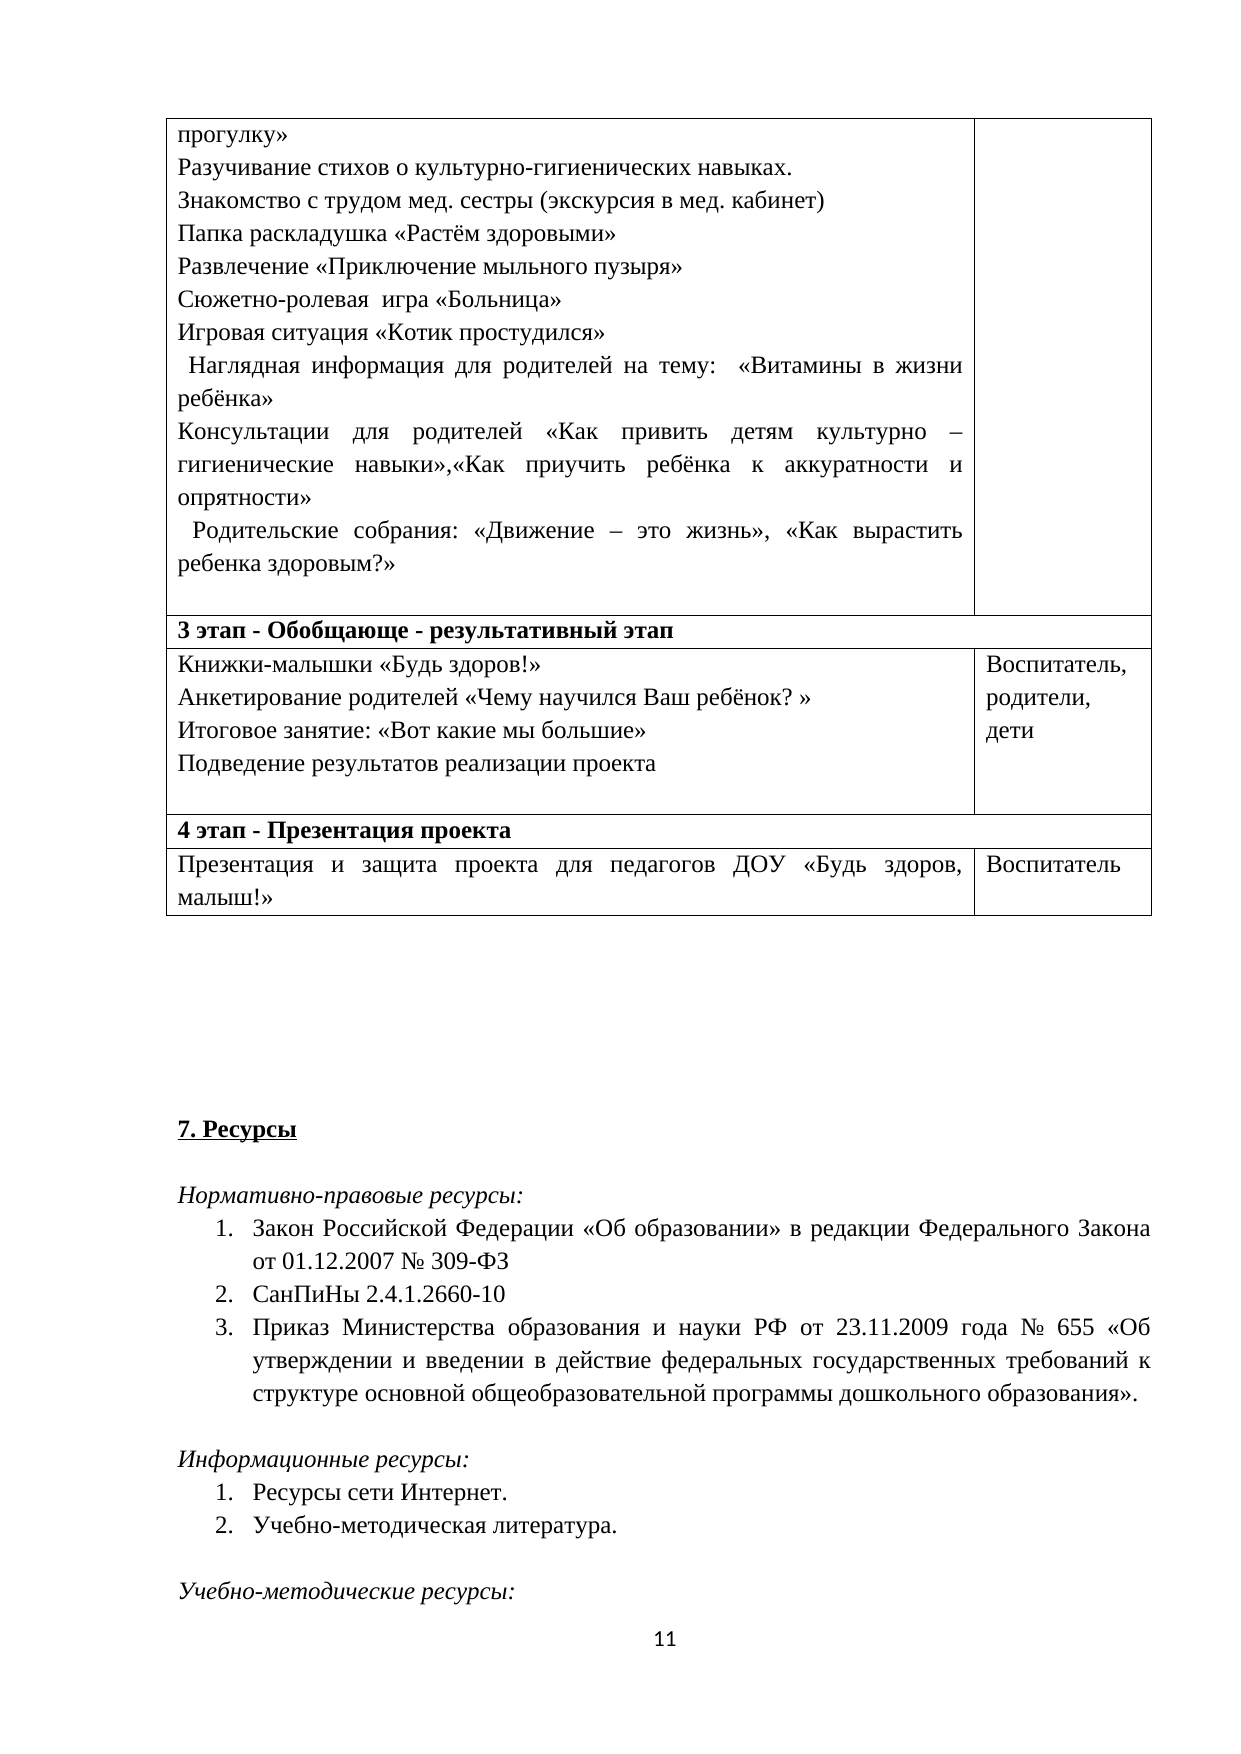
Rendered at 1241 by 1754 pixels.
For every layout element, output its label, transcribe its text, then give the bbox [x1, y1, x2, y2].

list Ресурсы сети Интернет. [215, 1477, 1152, 1506]
list Закон Российской Федерации «Об образовании» в редакции Федерального Закона от 01.12.2007 № 309-ФЗ [215, 1213, 1152, 1274]
table_cell Воспитатель, родители, дети [975, 649, 1151, 814]
text Информационные ресурсы: [177, 1444, 1152, 1473]
list СанПиНы 2.4.1.2660-10 [215, 1279, 1152, 1308]
table_cell Презентация и защита проекта для педагогов ДОУ «Будь здоров, малыш!» [167, 849, 974, 914]
table_cell 3 этап - Обобщающе - результативный этап [167, 616, 1151, 648]
text Учебно-методические ресурсы: [177, 1576, 1152, 1605]
text 7. Ресурсы [177, 1114, 1152, 1142]
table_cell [167, 119, 974, 614]
list Приказ Министерства образования и науки РФ от 23.11.2009 года № 655 «Об утверждении и введении в действие федеральных государственных требований к структуре основной общеобразовательной программы дошкольного образования». [215, 1312, 1152, 1407]
text Нормативно-правовые ресурсы: [177, 1180, 1152, 1208]
table_cell Книжки-малышки «Будь здоров!» Анкетирование родителей «Чему научился Ваш ребёнок? » Итоговое занятие: «Вот какие мы большие» Подведение результатов реализации проекта [167, 649, 974, 814]
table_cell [975, 119, 1151, 614]
list Учебно-методическая литература. [215, 1510, 1152, 1539]
table_cell 4 этап - Презентация проекта [167, 815, 1151, 848]
table_cell Воспитатель [975, 849, 1151, 914]
